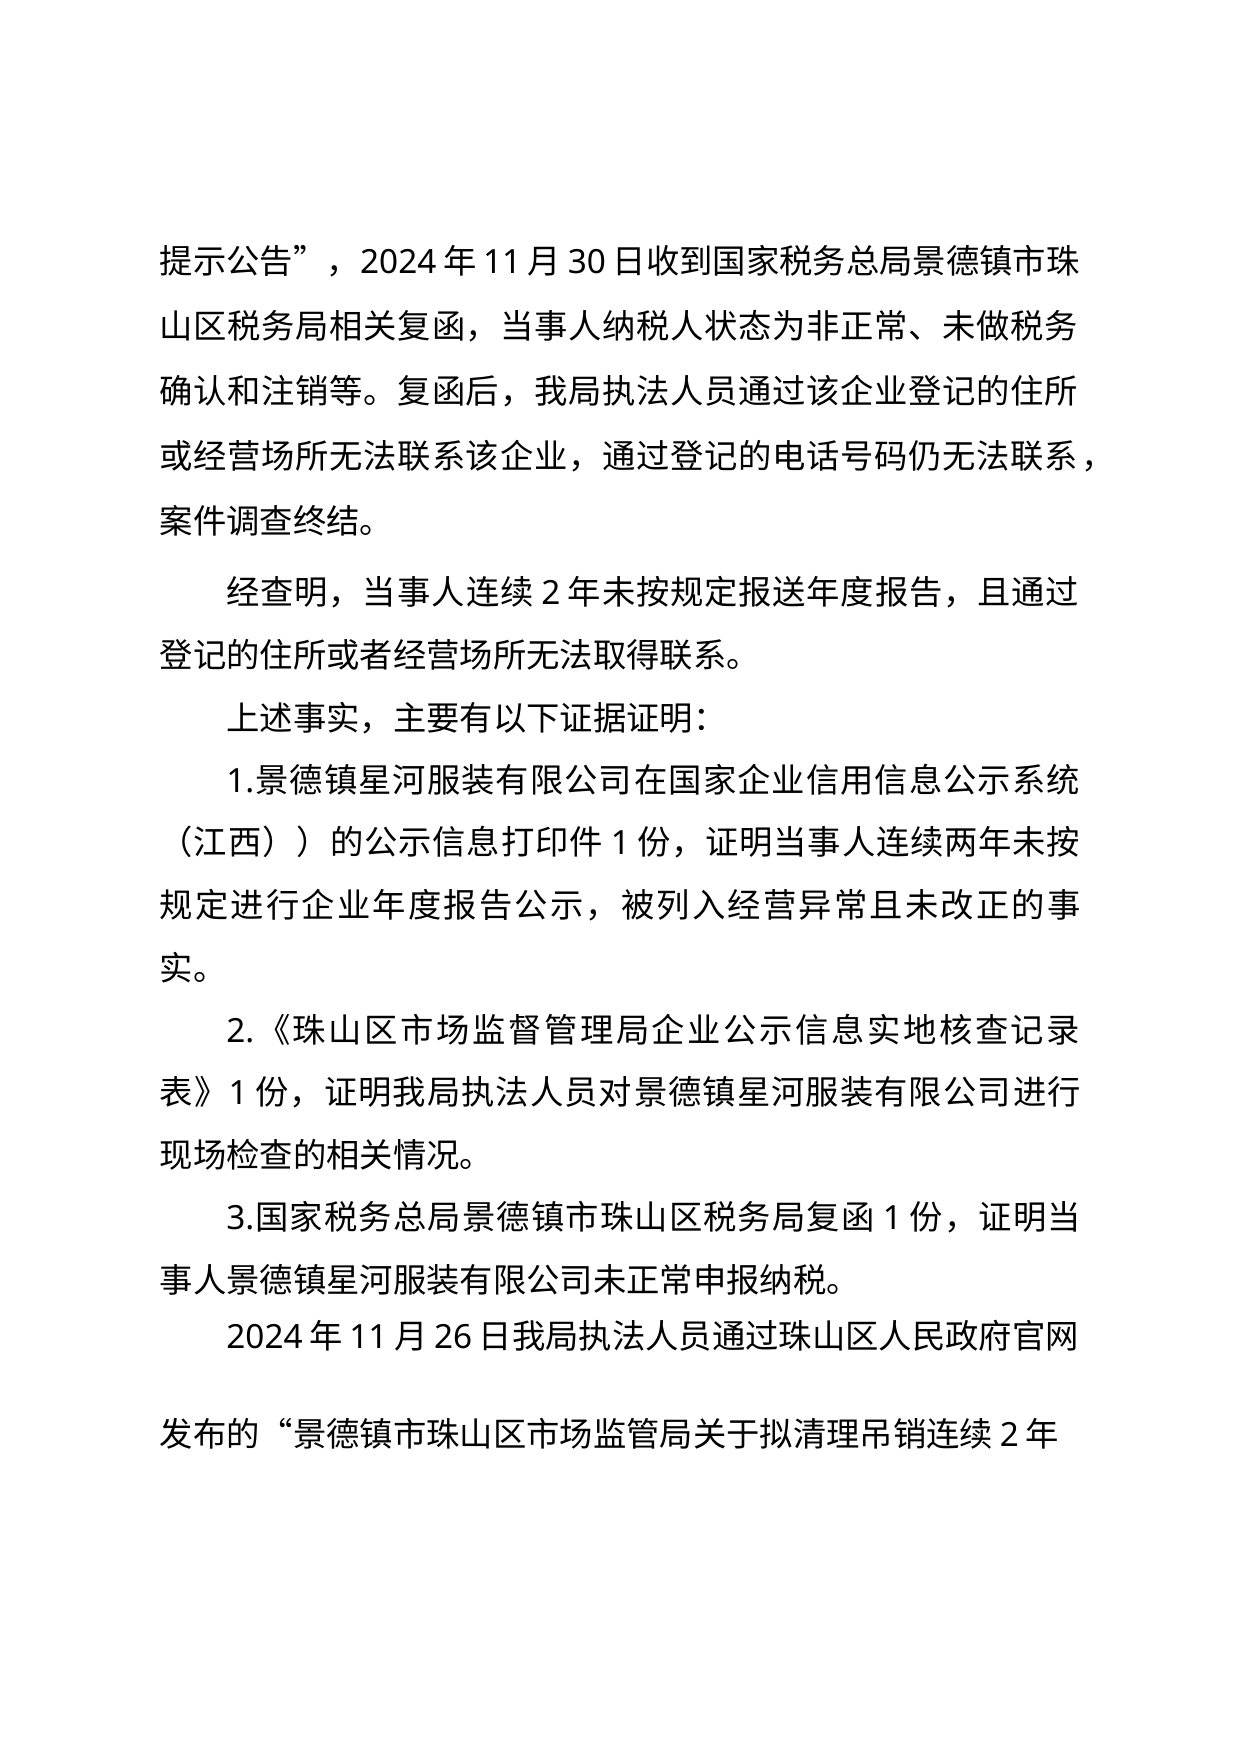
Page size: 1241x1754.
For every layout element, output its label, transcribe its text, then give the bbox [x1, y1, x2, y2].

text 1.景德镇星河服装有限公司在国家企业信用信息公示系统（江西））的公示信息打印件1份，证明当事人连续两年未按规定进行企业年度报告公示，被列入经营异常且未改正的事实。 [159, 739, 1081, 989]
text 经查明，当事人连续2年未按规定报送年度报告，且通过登记的住所或者经营场所无法取得联系。 [159, 552, 1081, 677]
text 2.《珠山区市场监督管理局企业公示信息实地核查记录表》1份，证明我局执法人员对景德镇星河服装有限公司进行现场检查的相关情况。 [159, 989, 1081, 1177]
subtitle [159, 227, 1081, 552]
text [159, 1302, 1081, 1464]
text 上述事实，主要有以下证据证明： [159, 677, 1081, 739]
text 3.国家税务总局景德镇市珠山区税务局复函1份，证明当事人景德镇星河服装有限公司未正常申报纳税。 [159, 1177, 1081, 1302]
